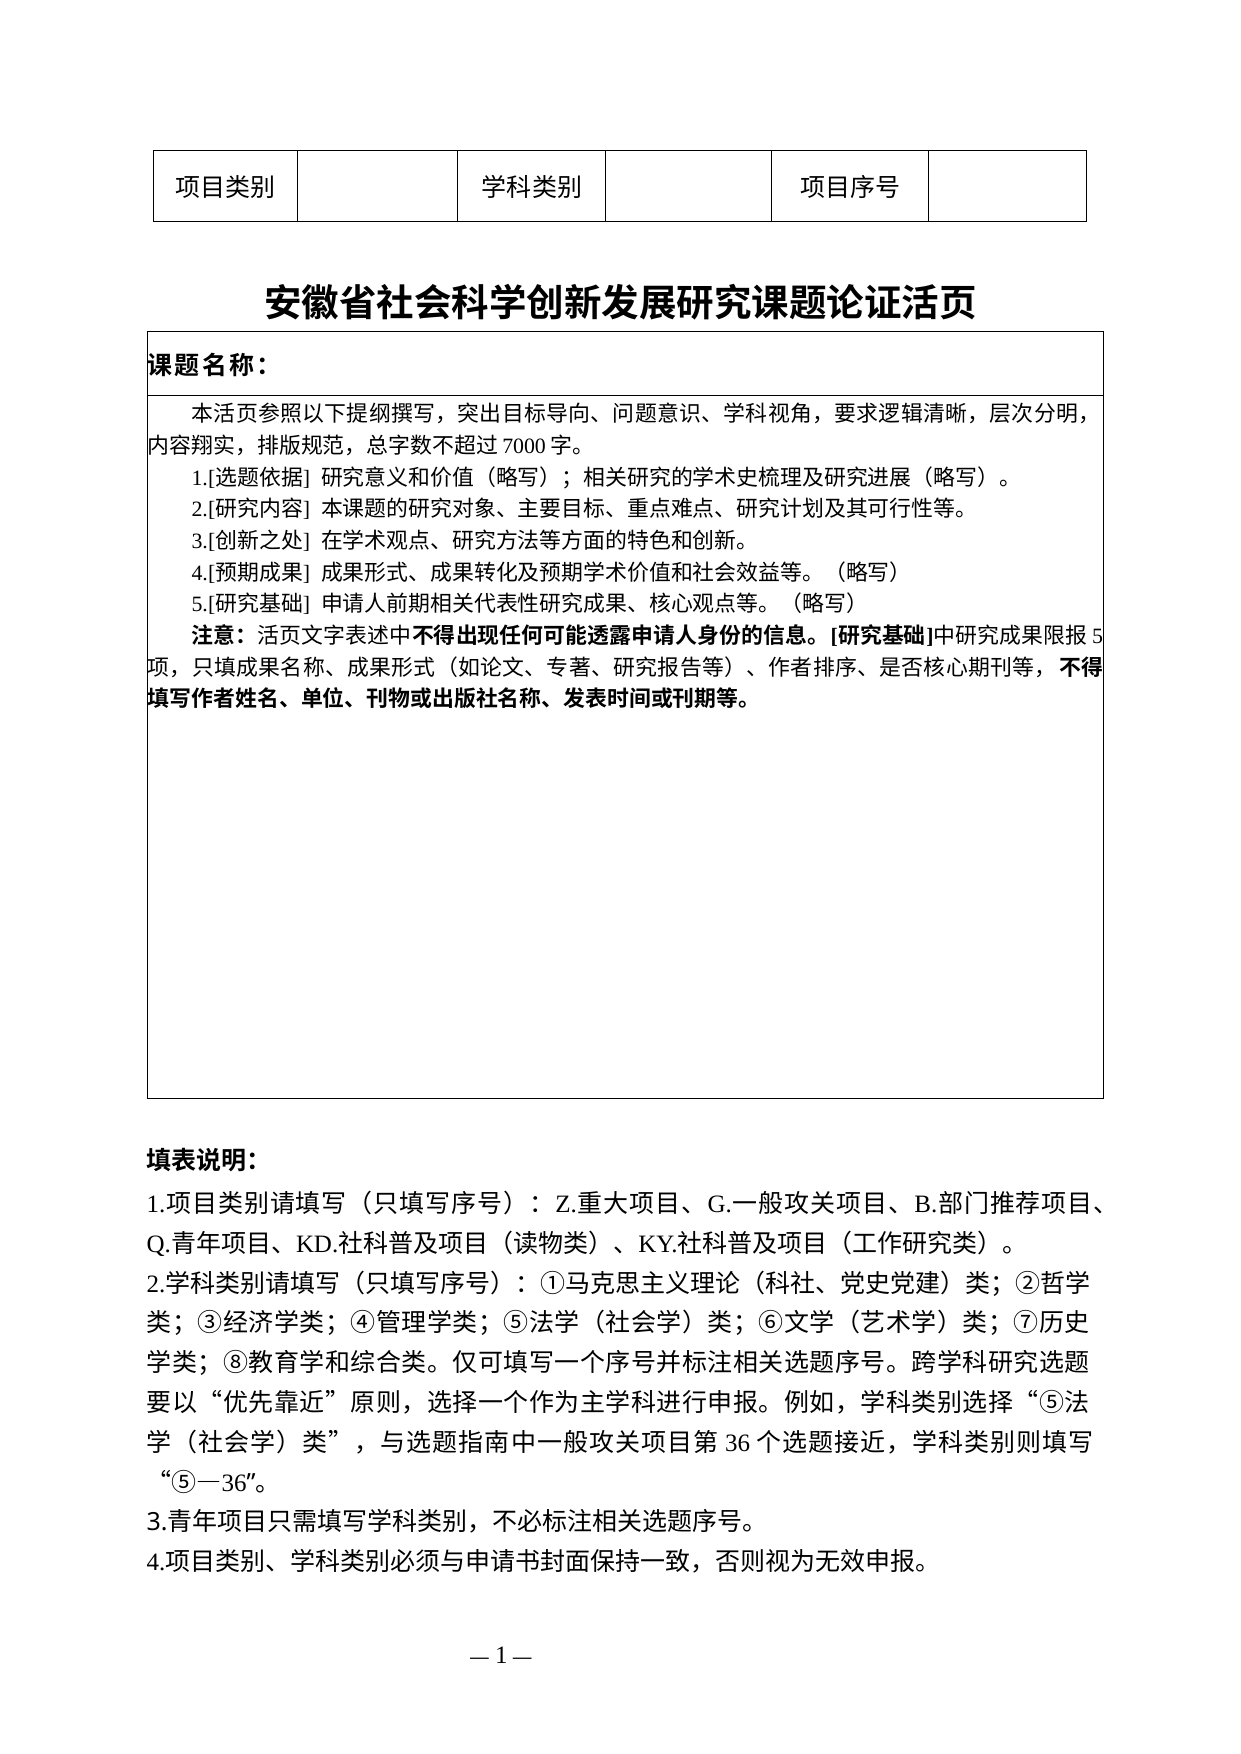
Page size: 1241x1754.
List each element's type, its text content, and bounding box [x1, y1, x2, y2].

text 4.项目类别、学科类别必须与申请书封面保持一致，否则视为无效申报。 [146, 1542, 1094, 1578]
text 2.学科类别请填写（只填写序号）：①马克思主义理论（科社、党史党建）类；②哲学类；③经济学类；④管理学类；⑤法学（社会学）类；⑥文学（艺术学）类；⑦历史学类；⑧教育学和综合类。仅可填写一个序号并标注相关选题序号。跨学科研究选题要以“优先靠近”原则，选择一个作为主学科进行申报。例如，学科类别选择“⑤法学（社会学）类”，与选题指南中一般攻关项目第36个选题接近，学科类别则填写“⑤—36”。 [146, 1263, 1094, 1498]
table_header [298, 151, 457, 221]
text 3.青年项目只需填写学科类别，不必标注相关选题序号。 [146, 1502, 1094, 1538]
table_header [929, 151, 1086, 221]
table_header 学科类别 [458, 151, 605, 221]
table_header 课题名称： [148, 332, 1103, 395]
table_header [606, 151, 771, 221]
text 1.项目类别请填写（只填写序号）：Z.重大项目、G.一般攻关项目、B.部门推荐项目、Q.青年项目、KD.社科普及项目（读物类）、KY.社科普及项目（工作研究类）。 [146, 1183, 1094, 1259]
table_header 项目序号 [772, 151, 928, 221]
table_header 项目类别 [154, 151, 297, 221]
text 安徽省社会科学创新发展研究课题论证活页 [146, 273, 1094, 327]
table_cell 本活页参照以下提纲撰写，突出目标导向、问题意识、学科视角，要求逻辑清晰，层次分明，内容翔实，排版规范，总字数不超过7000字。 1.[选题依据] 研究意义和价值（略写）；相关研究的学术史梳理及研究进展（略写）。 2.[研究内容] 本课题的研究对象、主要目标、重点难点、研究计划及其可行性等。 3.[创新之处] 在学术观点、研究方法等方面的特色和创新。 4.[预期成果] 成果形式、成果转化及预期学术价值和社会效益等。（略写） 5.[研究基础] 申请人前期相关代表性研究成果、核心观点等。（略写） 注意：活页文字表述中不得出现任何可能透露申请人身份的信息。[研究基础]中研究成果限报5项，只填成果名称、成果形式（如论文、专著、研究报告等）、作者排序、是否核心期刊等，不得填写作者姓名、单位、刊物或出版社名称、发表时间或刊期等。 [148, 396, 1103, 1098]
text 填表说明： [146, 1140, 1094, 1176]
